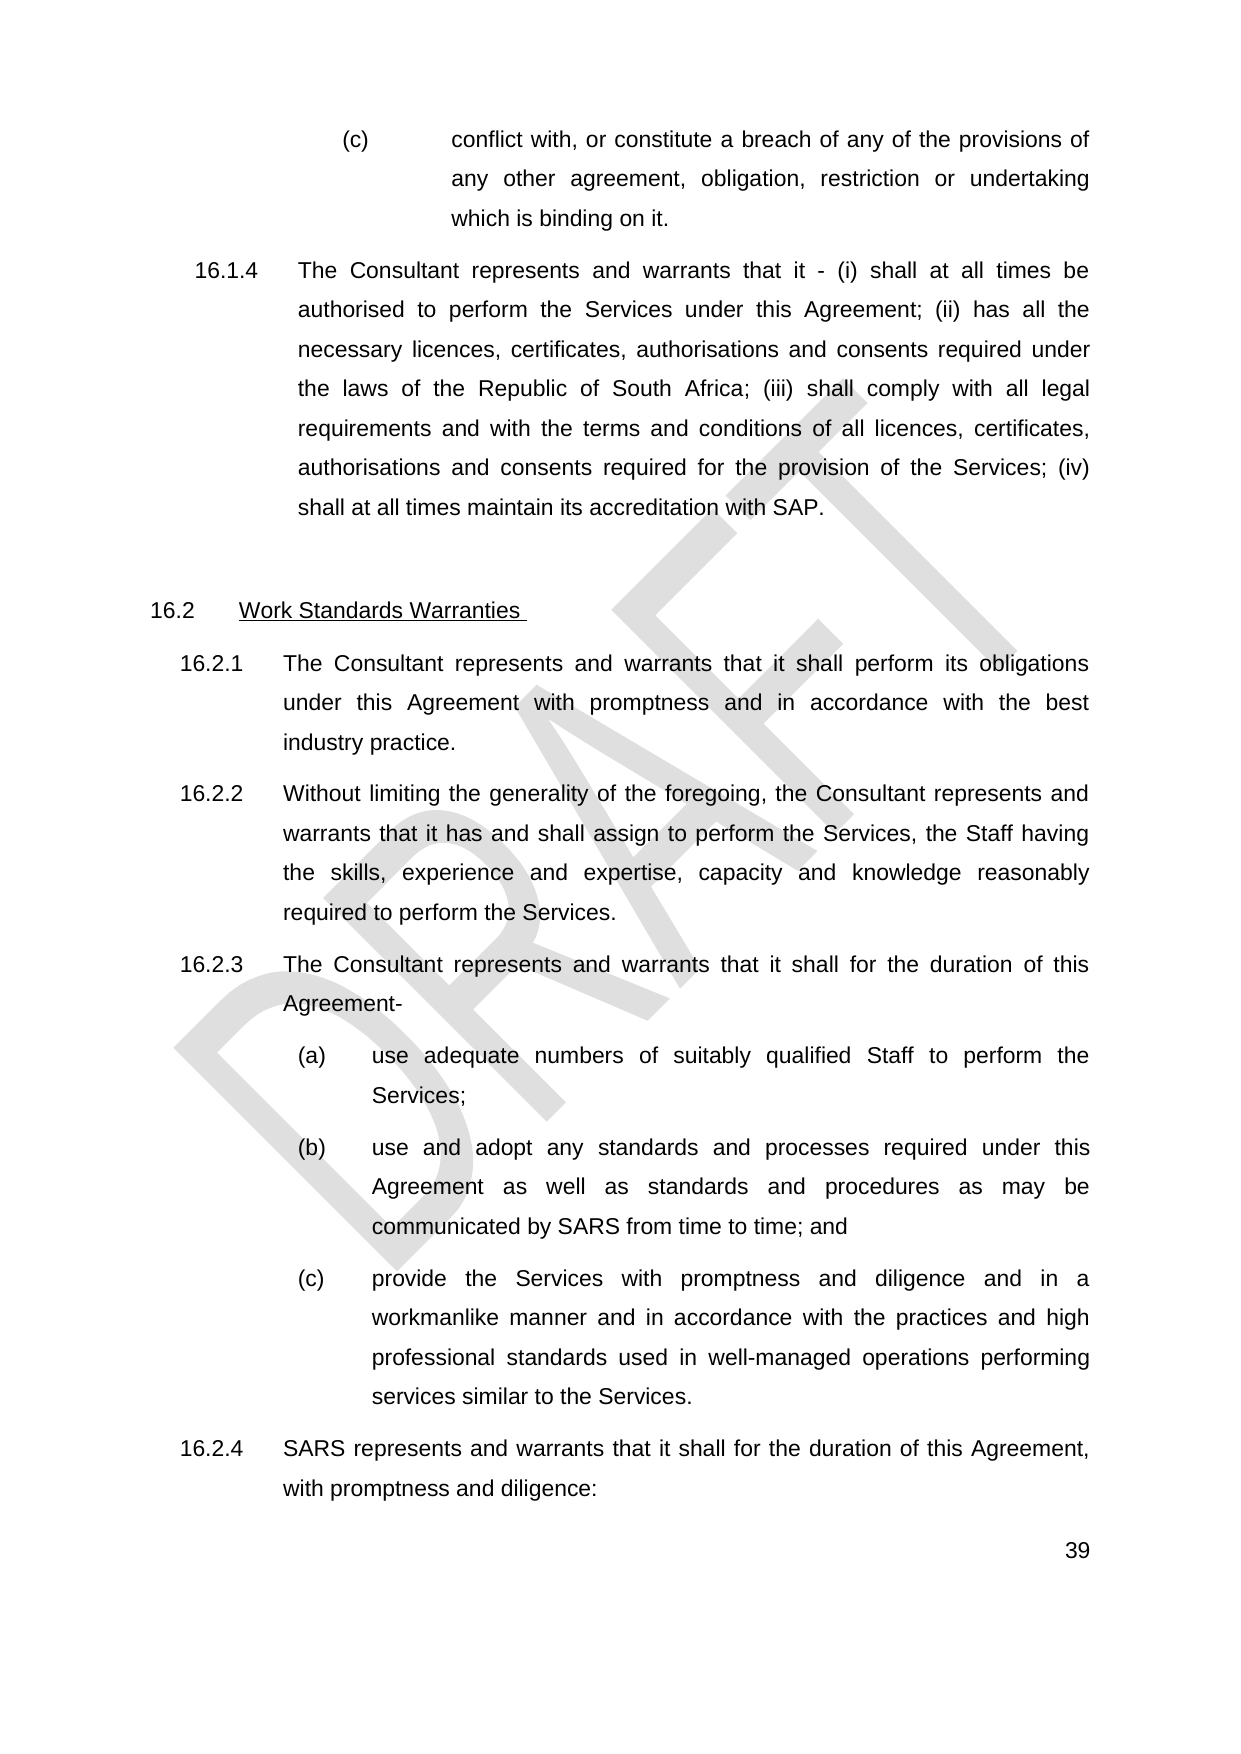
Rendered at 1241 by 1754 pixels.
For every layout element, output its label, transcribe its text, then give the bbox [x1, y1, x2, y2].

list Without limiting the generality of the foregoing, the Consultant represents and warrants that it has and shall assign to perform the Services, the Staff having the skills, experience and expertise, capacity and knowledge reasonably required to perform the Services. [179, 780, 1090, 925]
list provide the Services with promptness and diligence and in a workmanlike manner and in accordance with the practices and high professional standards used in well-managed operations performing services similar to the Services. [298, 1265, 1090, 1409]
list use and adopt any standards and processes required under this Agreement as well as standards and procedures as may be communicated by SARS from time to time; and [298, 1134, 1090, 1239]
list use adequate numbers of suitably qualified Staff to perform the Services; [298, 1042, 1090, 1108]
list conflict with, or constitute a breach of any of the provisions of any other agreement, obligation, restriction or undertaking which is binding on it. [342, 126, 1090, 231]
list SARS represents and warrants that it shall for the duration of this Agreement, with promptness and diligence: [179, 1435, 1090, 1501]
list The Consultant represents and warrants that it shall for the duration of this Agreement- [179, 951, 1090, 1017]
list The Consultant represents and warrants that it - (i) shall at all times be authorised to perform the Services under this Agreement; (ii) has all the necessary licences, certificates, authorisations and consents required under the laws of the Republic of South Africa; (iii) shall comply with all legal requirements and with the terms and conditions of all licences, certificates, authorisations and consents required for the provision of the Services; (iv) shall at all times maintain its accreditation with SAP. [194, 257, 1090, 520]
list Work Standards Warranties [150, 597, 1090, 624]
list The Consultant represents and warrants that it shall perform its obligations under this Agreement with promptness and in accordance with the best industry practice. [179, 649, 1090, 755]
